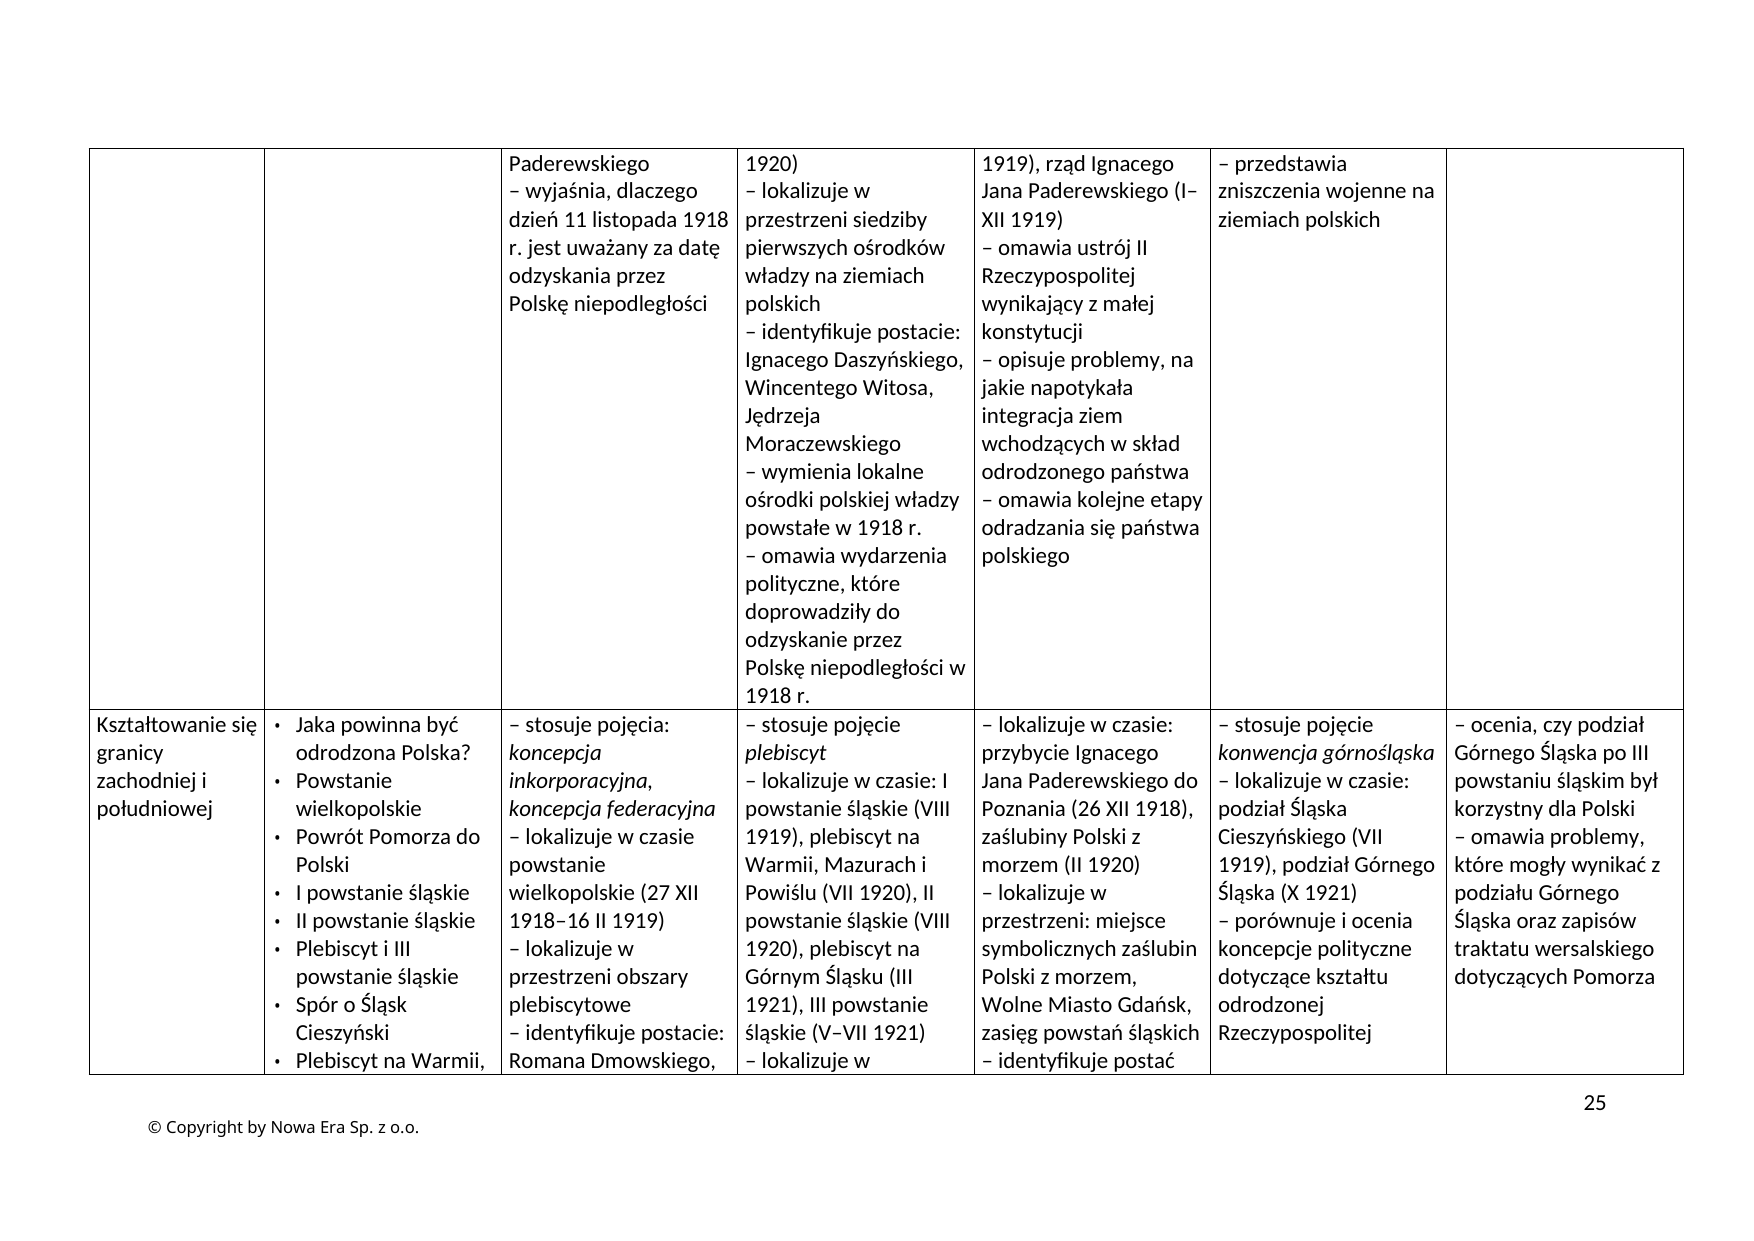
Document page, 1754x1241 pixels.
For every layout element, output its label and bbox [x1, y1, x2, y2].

table_cell [90, 710, 264, 1074]
table_cell [502, 149, 737, 709]
table_cell [90, 149, 264, 709]
table_cell [975, 710, 1210, 1074]
table_cell [265, 149, 501, 709]
table_cell [1211, 149, 1446, 709]
table_cell [738, 710, 974, 1074]
table_cell [502, 710, 737, 1074]
table_cell [265, 710, 501, 1074]
table_cell [1447, 710, 1683, 1074]
table_cell [1447, 149, 1683, 709]
table_cell [738, 149, 974, 709]
table_cell [1211, 710, 1446, 1074]
table_cell [975, 149, 1210, 709]
